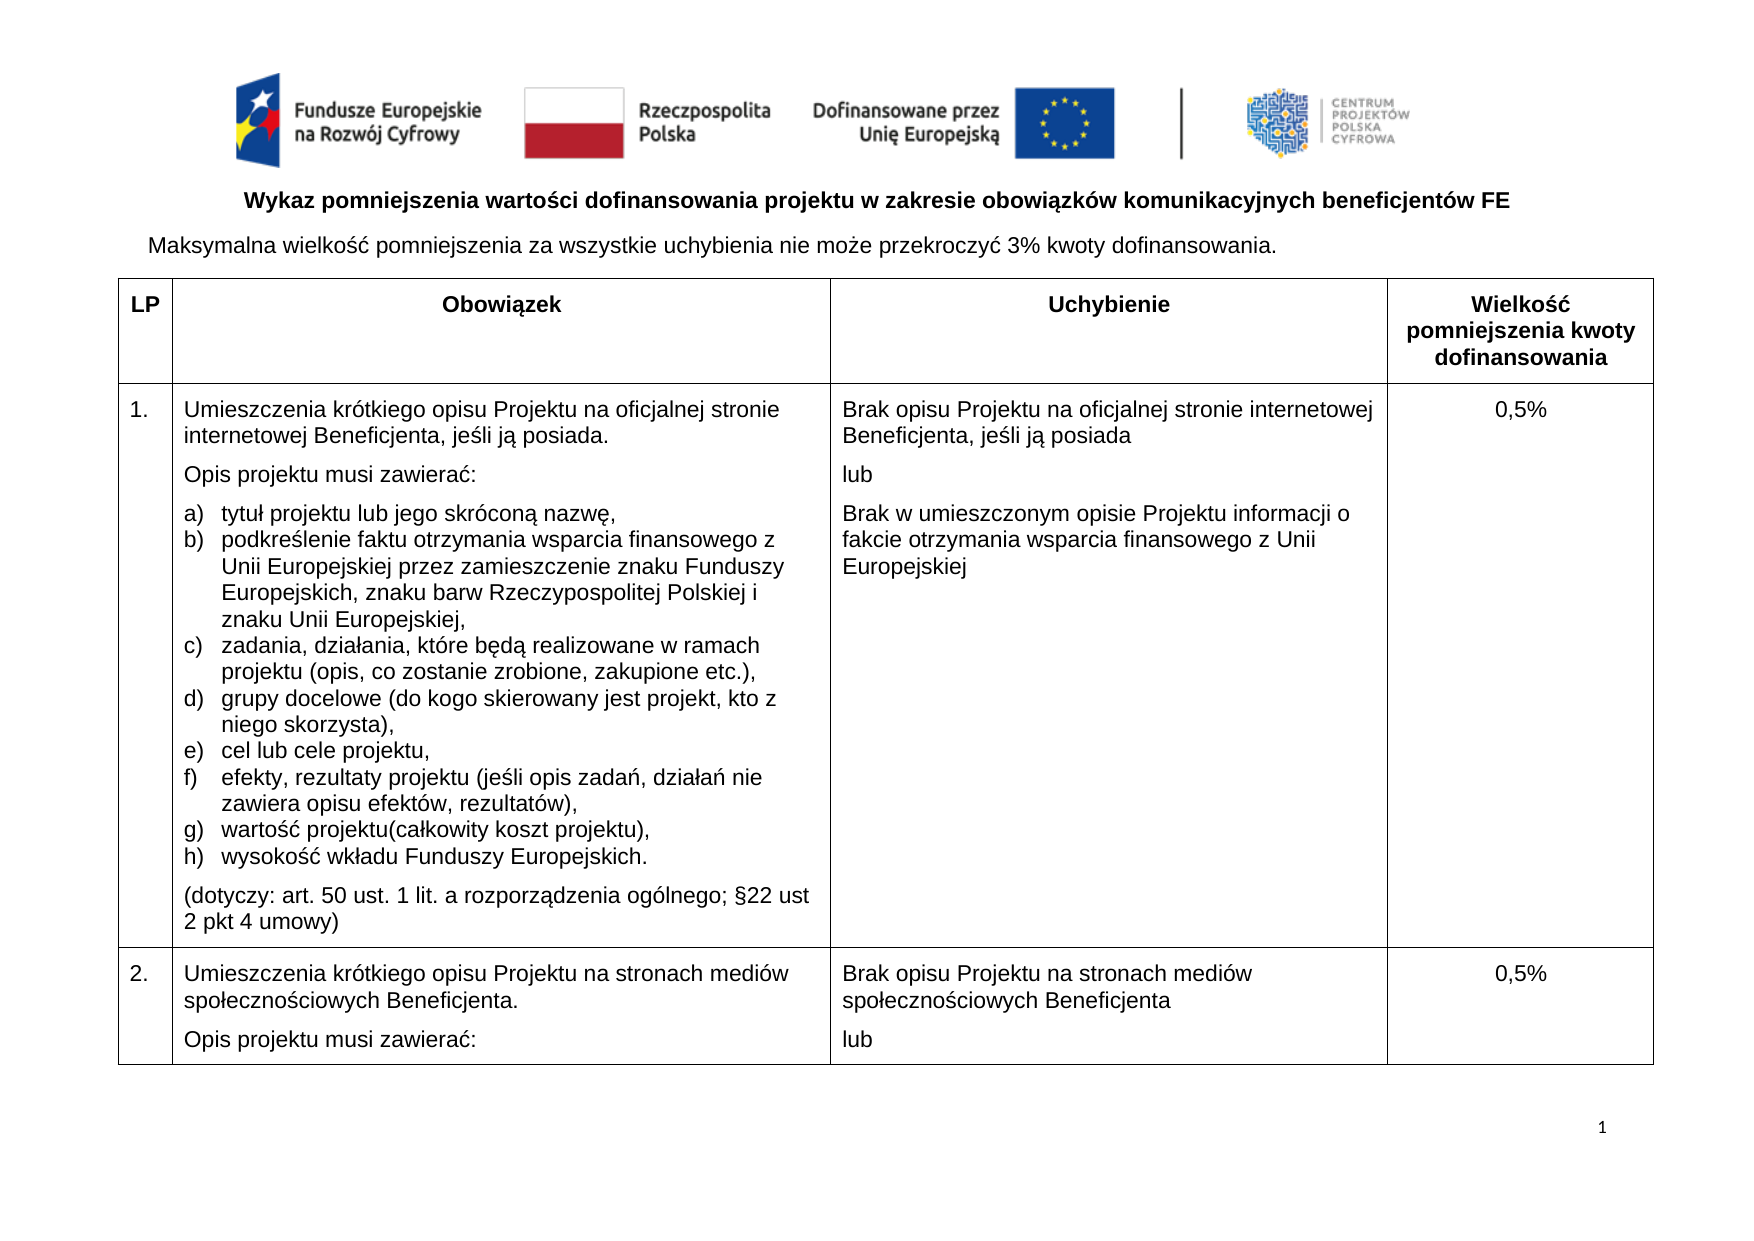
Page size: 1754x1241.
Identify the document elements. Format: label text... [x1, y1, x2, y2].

table_cell Umieszczenia krótkiego opisu Projektu na oficjalnej stronie internetowej Beneficjenta, jeśli ją posiada. Opis projektu musi zawierać: tytuł projektu lub jego skróconą nazwę, podkreślenie faktu otrzymania wsparcia finansowego z Unii Europejskiej przez zamieszczenie znaku Funduszy Europejskich, znaku barw Rzeczypospolitej Polskiej i znaku Unii Europejskiej, zadania, działania, które będą realizowane w ramach projektu (opis, co zostanie zrobione, zakupione etc.), grupy docelowe (do kogo skierowany jest projekt, kto z niego skorzysta), cel lub cele projektu, efekty, rezultaty projektu (jeśli opis zadań, działań nie zawiera opisu efektów, rezultatów), wartość projektu(całkowity koszt projektu), wysokość wkładu Funduszy Europejskich. (dotyczy: art. 50 ust. 1 lit. a rozporządzenia ogólnego; §22 ust 2 pkt 4 umowy) [173, 384, 830, 947]
table_cell 0,5% [1388, 948, 1653, 1064]
text Wykaz pomniejszenia wartości dofinansowania projektu w zakresie obowiązków komunikacyjnych beneficjentów FE [148, 187, 1606, 213]
picture [236, 73, 1410, 168]
table_cell 1. [119, 384, 172, 947]
text Maksymalna wielkość pomniejszenia za wszystkie uchybienia nie może przekroczyć 3% kwoty dofinansowania. [148, 232, 1606, 259]
table_header Obowiązek [173, 279, 830, 382]
table_cell Brak opisu Projektu na oficjalnej stronie internetowej Beneficjenta, jeśli ją posiada lub Brak w umieszczonym opisie Projektu informacji o fakcie otrzymania wsparcia finansowego z Unii Europejskiej [831, 384, 1387, 947]
table_header LP [119, 279, 172, 382]
table_header Wielkość pomniejszenia kwoty dofinansowania [1388, 279, 1653, 382]
table_cell 2. [119, 948, 172, 1064]
table_cell 0,5% [1388, 384, 1653, 947]
table_header Uchybienie [831, 279, 1387, 382]
